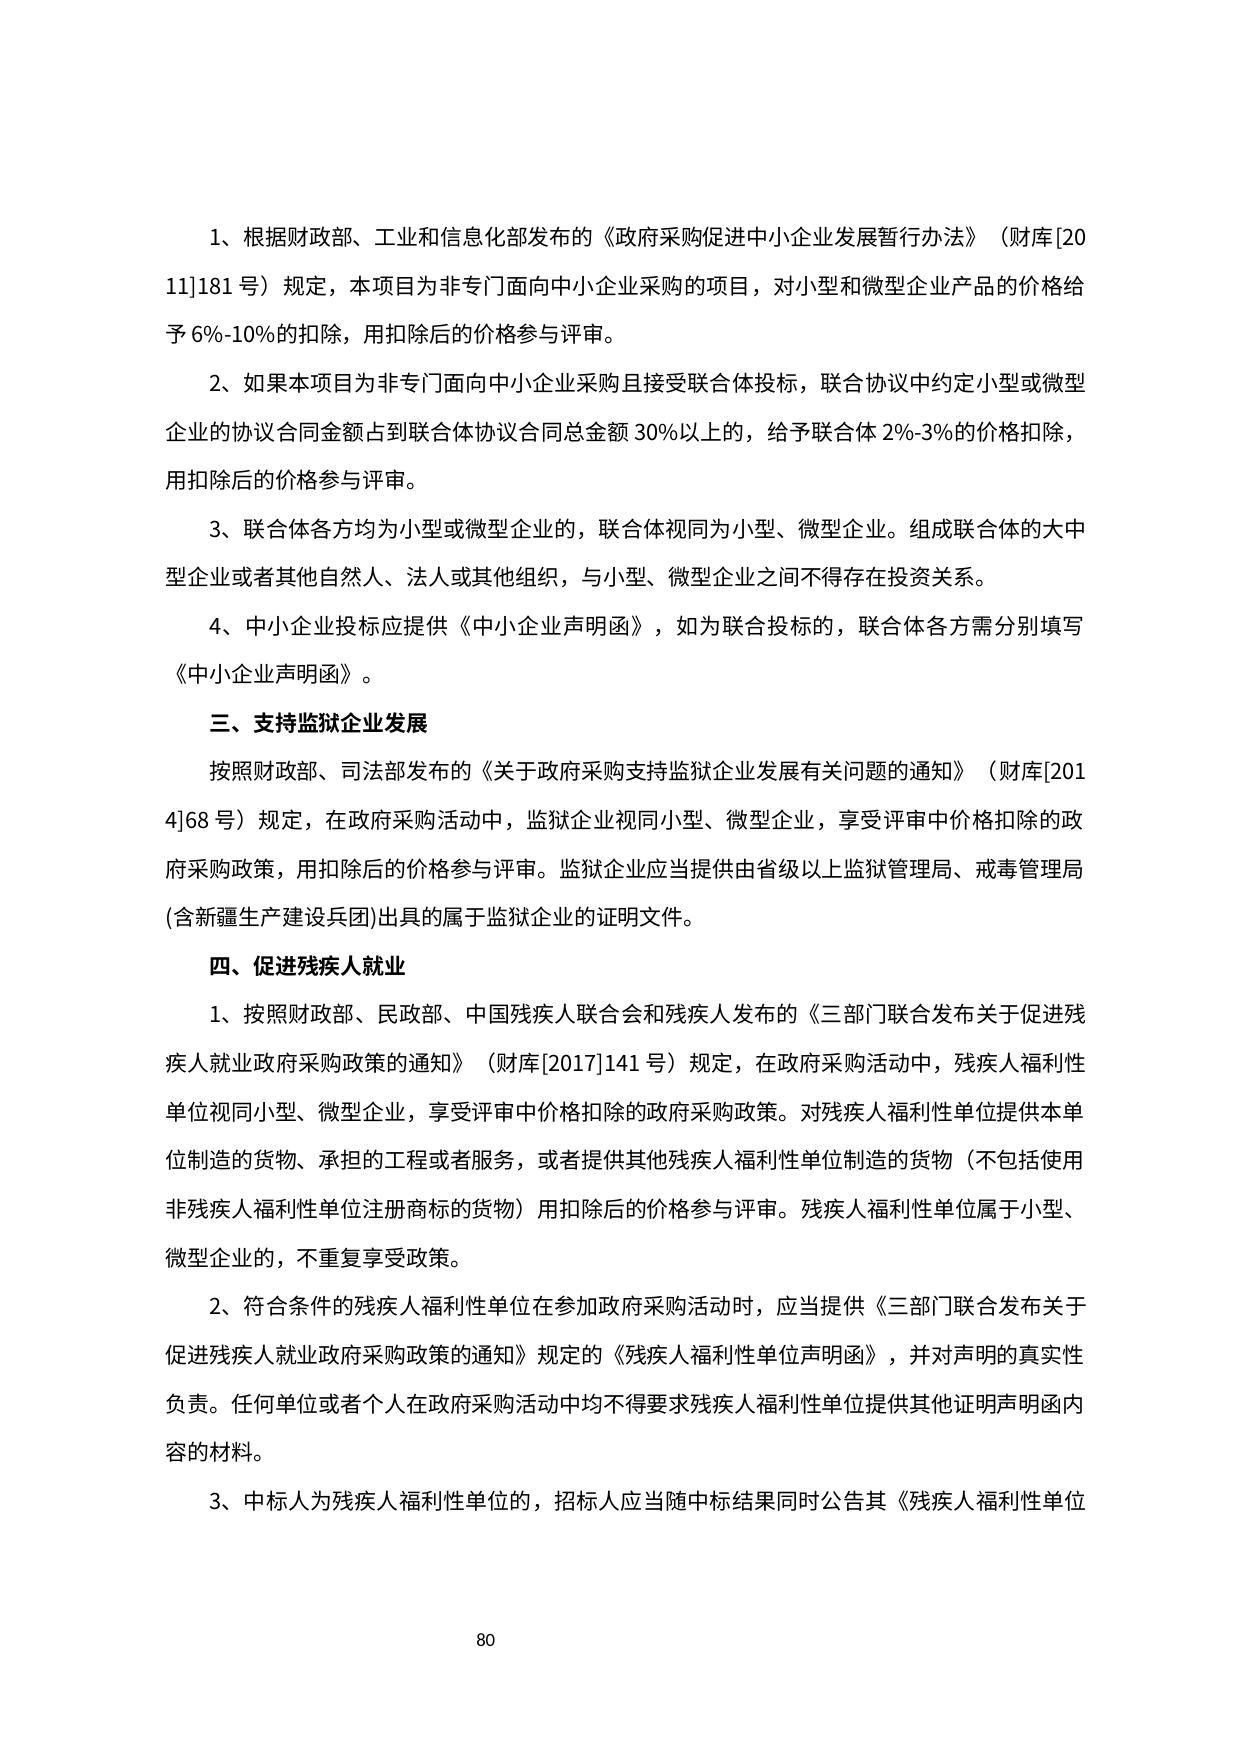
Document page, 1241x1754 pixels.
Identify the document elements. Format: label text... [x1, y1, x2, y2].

text 三、支持监狱企业发展 [165, 705, 1087, 738]
text 1、按照财政部、民政部、中国残疾人联合会和残疾人发布的《三部门联合发布关于促进残疾人就业政府采购政策的通知》（财库[2017]141号）规定，在政府采购活动中，残疾人福利性单位视同小型、微型企业，享受评审中价格扣除的政府采购政策。对残疾人福利性单位提供本单位制造的货物、承担的工程或者服务，或者提供其他残疾人福利性单位制造的货物（不包括使用非残疾人福利性单位注册商标的货物）用扣除后的价格参与评审。残疾人福利性单位属于小型、微型企业的，不重复享受政策。 [165, 997, 1087, 1273]
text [165, 1483, 1087, 1516]
text 按照财政部、司法部发布的《关于政府采购支持监狱企业发展有关问题的通知》（财库[2014]68号）规定，在政府采购活动中，监狱企业视同小型、微型企业，享受评审中价格扣除的政府采购政策，用扣除后的价格参与评审。监狱企业应当提供由省级以上监狱管理局、戒毒管理局(含新疆生产建设兵团)出具的属于监狱企业的证明文件。 [165, 754, 1087, 932]
text 2、如果本项目为非专门面向中小企业采购且接受联合体投标，联合协议中约定小型或微型企业的协议合同金额占到联合体协议合同总金额30%以上的，给予联合体2%-3%的价格扣除，用扣除后的价格参与评审。 [165, 365, 1087, 495]
text 1、根据财政部、工业和信息化部发布的《政府采购促进中小企业发展暂行办法》（财库[2011]181号）规定，本项目为非专门面向中小企业采购的项目，对小型和微型企业产品的价格给予6%-10%的扣除，用扣除后的价格参与评审。 [165, 219, 1087, 349]
text 2、符合条件的残疾人福利性单位在参加政府采购活动时，应当提供《三部门联合发布关于促进残疾人就业政府采购政策的通知》规定的《残疾人福利性单位声明函》，并对声明的真实性负责。任何单位或者个人在政府采购活动中均不得要求残疾人福利性单位提供其他证明声明函内容的材料。 [165, 1289, 1087, 1467]
text 3、联合体各方均为小型或微型企业的，联合体视同为小型、微型企业。组成联合体的大中型企业或者其他自然人、法人或其他组织，与小型、微型企业之间不得存在投资关系。 [165, 511, 1087, 592]
text 4、中小企业投标应提供《中小企业声明函》，如为联合投标的，联合体各方需分别填写《中小企业声明函》。 [165, 608, 1087, 689]
text 四、促进残疾人就业 [165, 948, 1087, 981]
